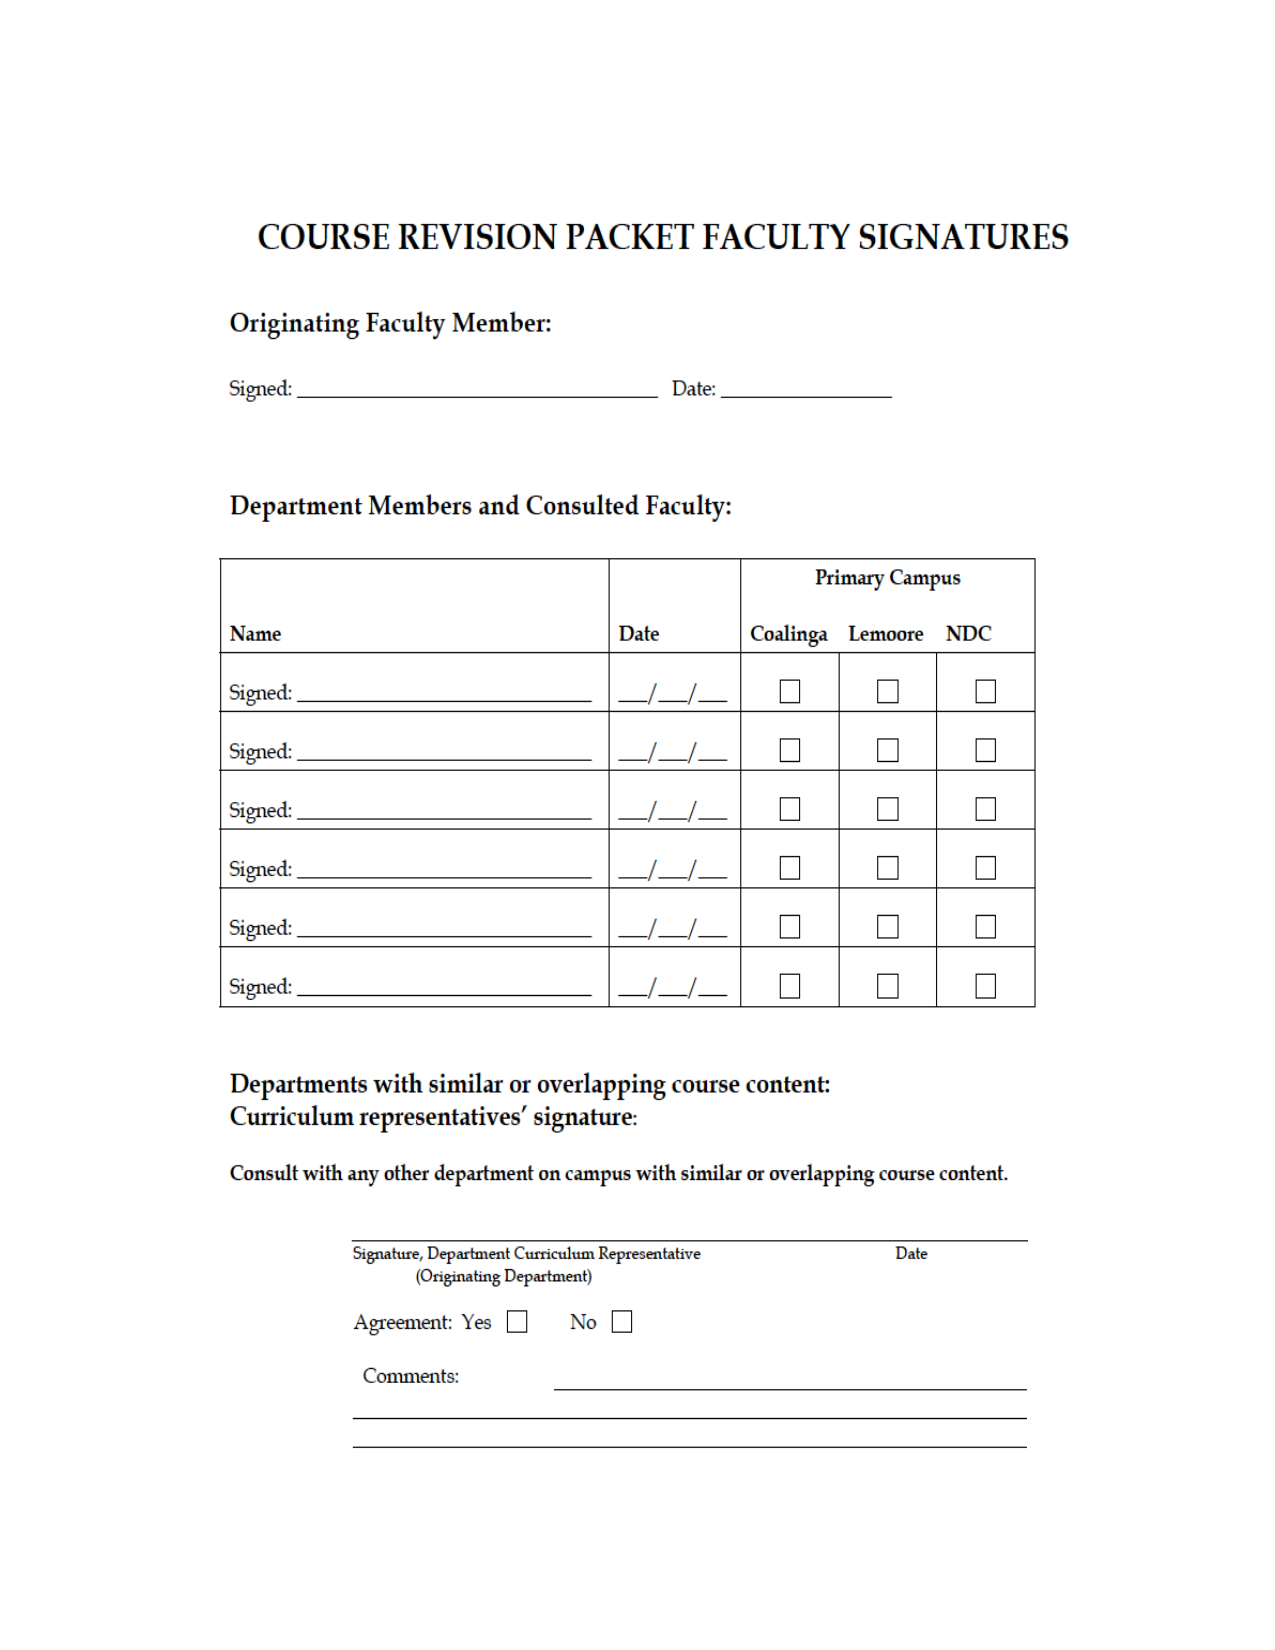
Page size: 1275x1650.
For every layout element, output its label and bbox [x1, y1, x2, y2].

picture [187, 150, 1149, 1501]
